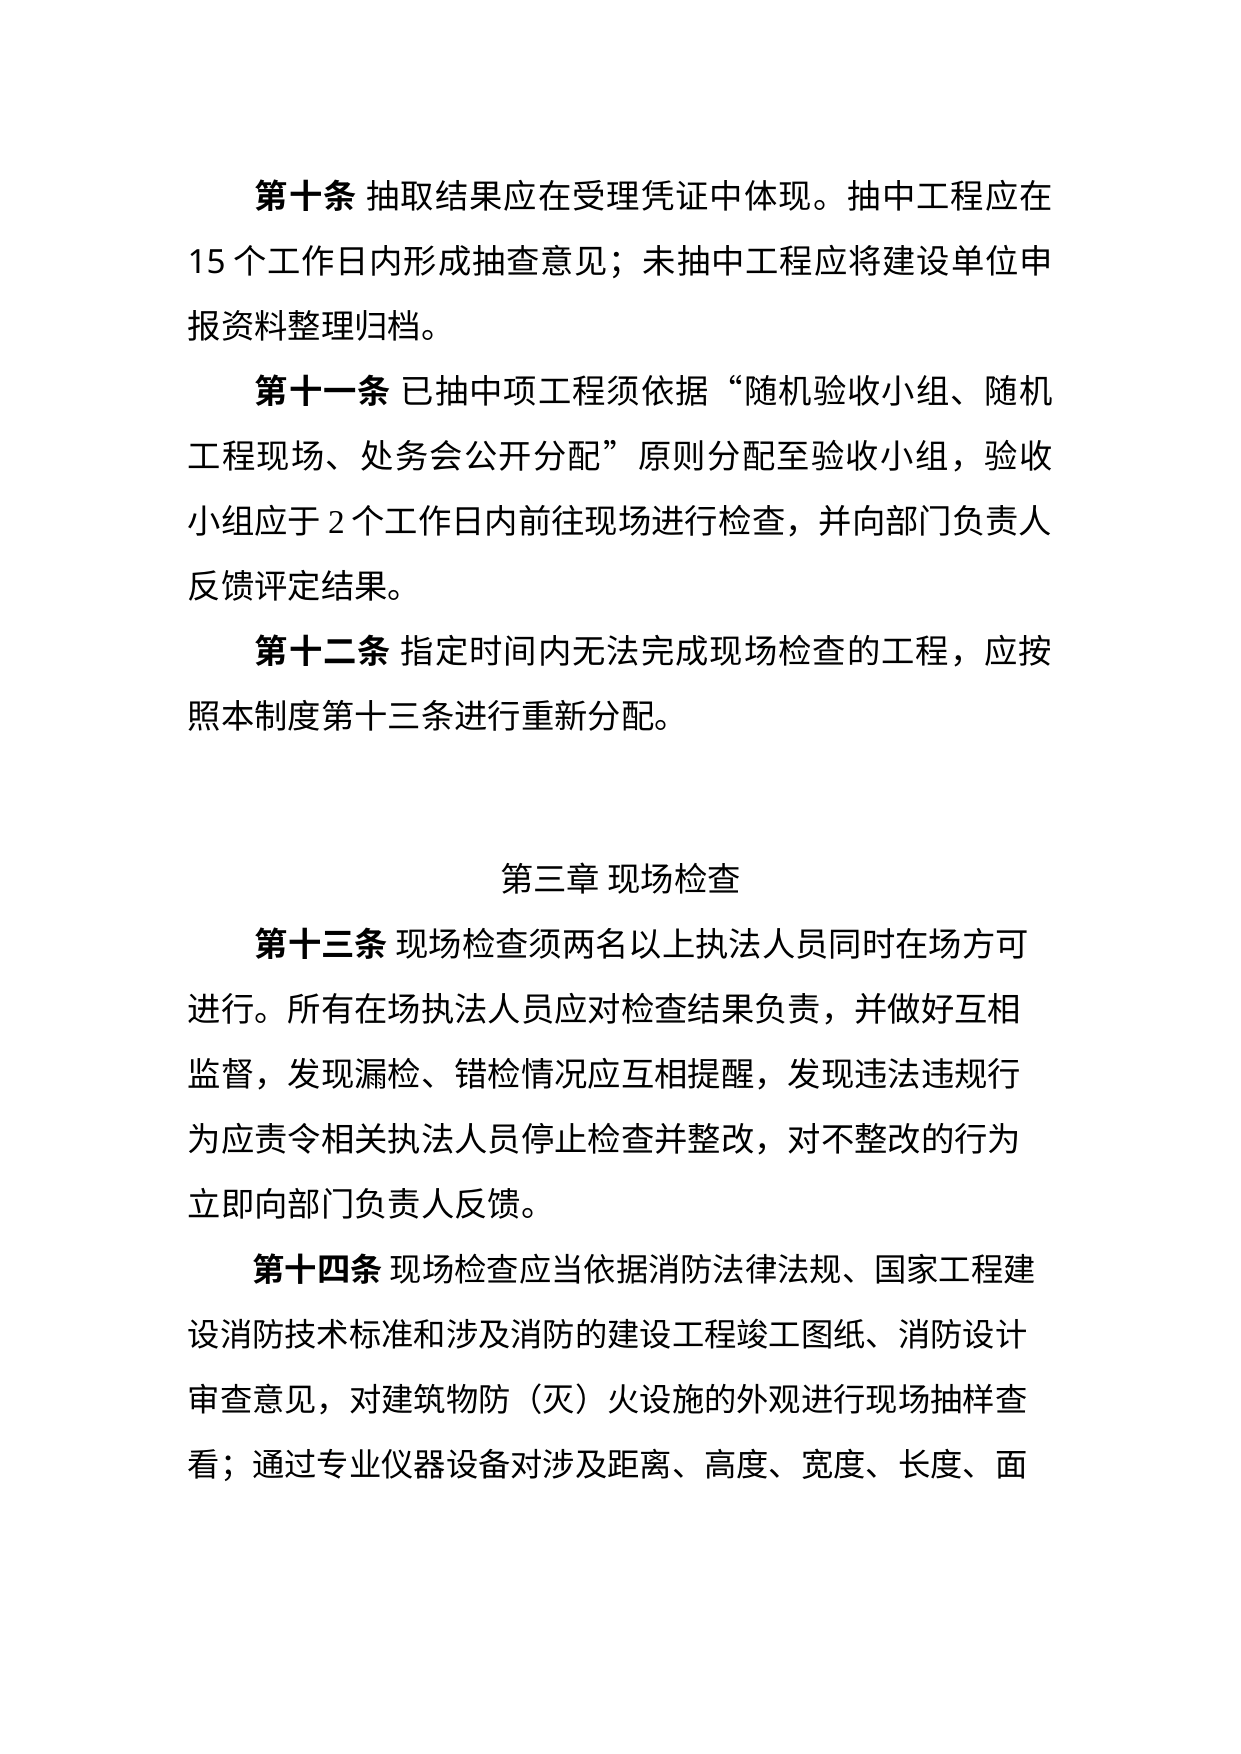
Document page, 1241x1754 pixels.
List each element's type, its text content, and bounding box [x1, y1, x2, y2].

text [187, 1234, 1053, 1494]
text 第十一条 已抽中项工程须依据“随机验收小组、随机工程现场、处务会公开分配”原则分配至验收小组，验收小组应于2个工作日内前往现场进行检查，并向部门负责人反馈评定结果。 [187, 357, 1053, 617]
text 第十条 抽取结果应在受理凭证中体现。抽中工程应在15个工作日内形成抽查意见；未抽中工程应将建设单位申报资料整理归档。 [187, 162, 1053, 357]
text 第十三条 现场检查须两名以上执法人员同时在场方可进行。所有在场执法人员应对检查结果负责，并做好互相监督，发现漏检、错检情况应互相提醒，发现违法违规行为应责令相关执法人员停止检查并整改，对不整改的行为立即向部门负责人反馈。 [187, 909, 1053, 1234]
text 第三章 现场检查 [187, 844, 1053, 909]
text 第十二条 指定时间内无法完成现场检查的工程，应按照本制度第十三条进行重新分配。 [187, 617, 1053, 747]
